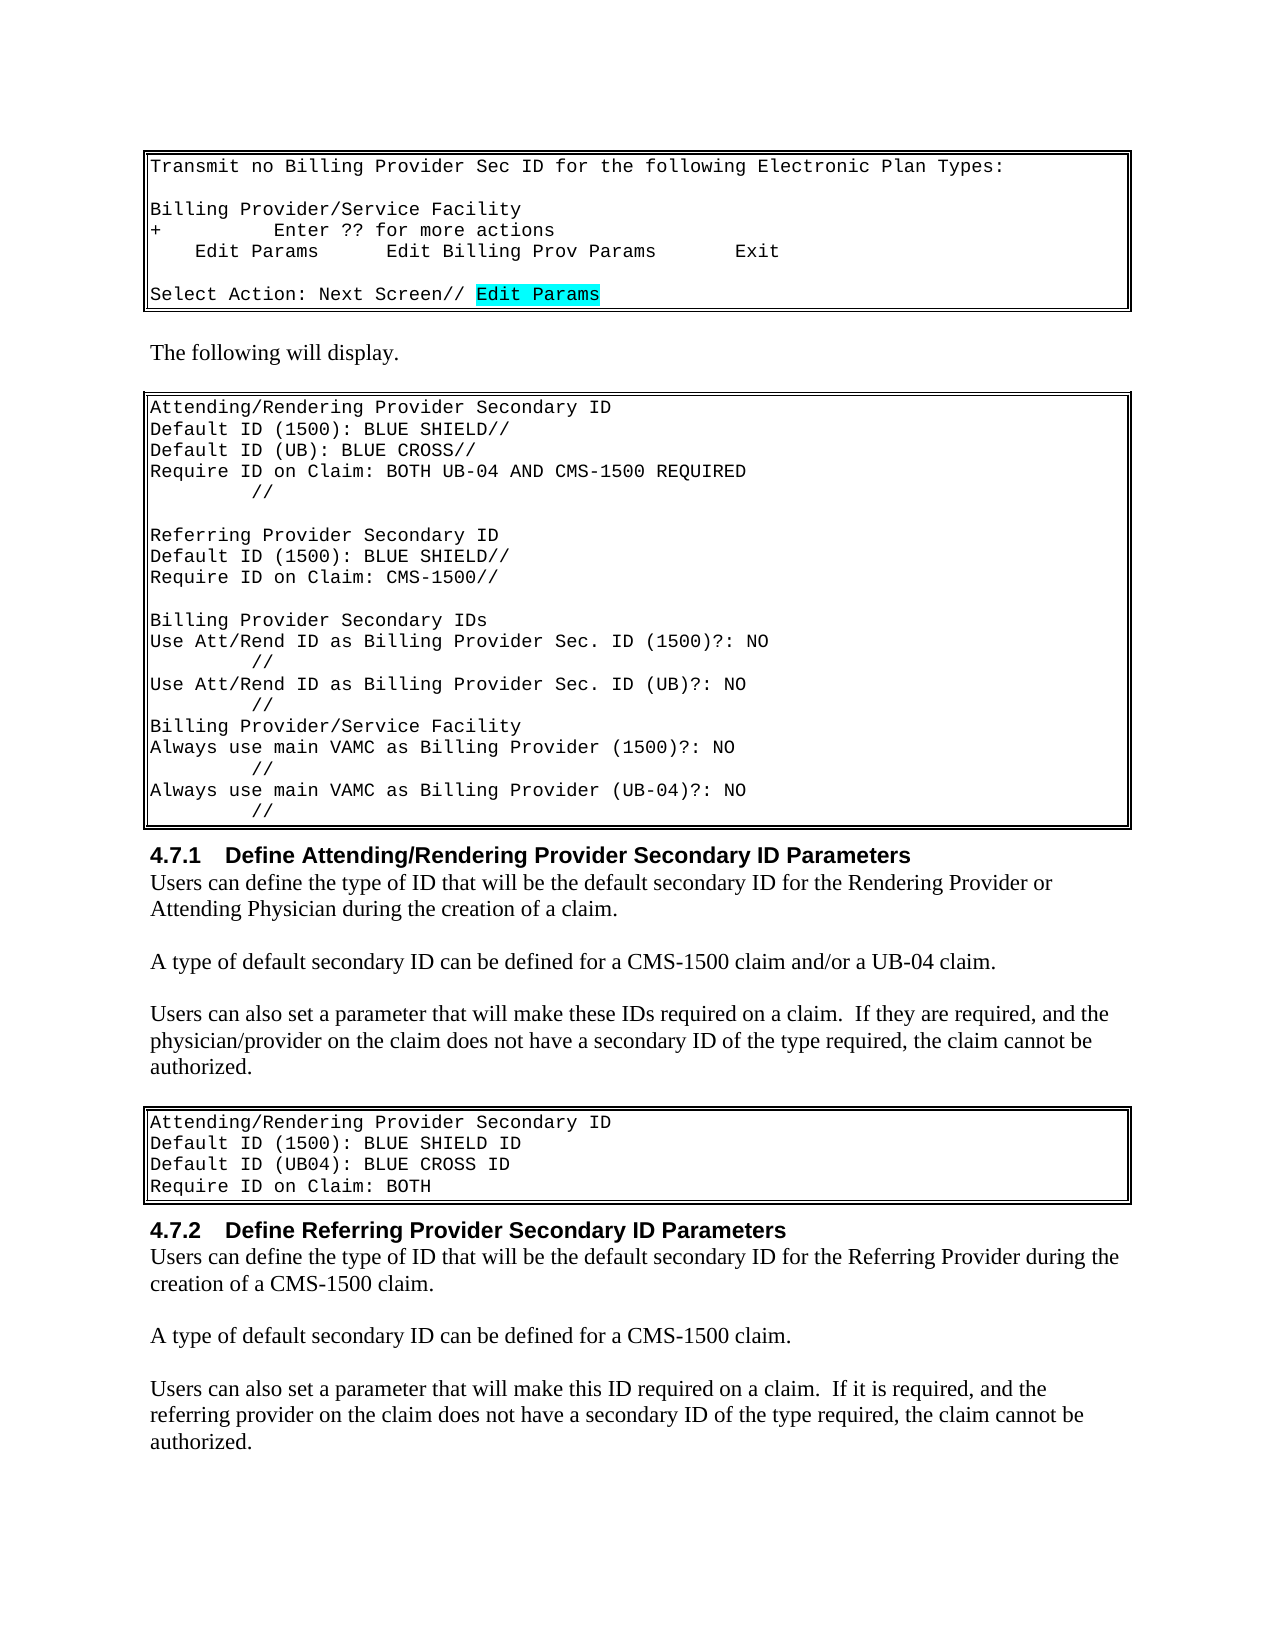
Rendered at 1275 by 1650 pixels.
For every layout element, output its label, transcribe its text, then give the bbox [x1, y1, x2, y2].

text Require ID on Claim: BOTH UB-04 AND CMS-1500 REQUIRED [150, 462, 1125, 483]
text Billing Provider/Service Facility [150, 199, 1125, 221]
text Users can also set a parameter that will make this ID required on a claim. If it is required, and the referring provider on the claim does not have a secondary ID of the type required, the claim cannot be authorized. [150, 1375, 1125, 1454]
text Always use main VAMC as Billing Provider (1500)?: NO [150, 738, 1125, 759]
text // [150, 483, 1125, 504]
text Attending/Rendering Provider Secondary ID [148, 1111, 1127, 1134]
text Always use main VAMC as Billing Provider (UB-04)?: NO [150, 781, 1125, 795]
text Attending/Rendering Provider Secondary ID [148, 396, 1127, 419]
text Default ID (1500): BLUE SHIELD// [150, 547, 1125, 568]
text Billing Provider/Service Facility [150, 717, 1125, 738]
text Default ID (UB): BLUE CROSS// [150, 441, 1125, 462]
text // [148, 795, 1127, 825]
text Users can also set a parameter that will make these IDs required on a claim. If they are required, and the physician/provider on the claim does not have a secondary ID of the type required, the claim cannot be authorized. [150, 1001, 1125, 1079]
text Billing Provider Secondary IDs [150, 611, 1125, 632]
text Use Att/Rend ID as Billing Provider Sec. ID (UB)?: NO [150, 674, 1125, 696]
text // [150, 759, 1125, 781]
text // [150, 696, 1125, 717]
text Select Action: Next Screen// Edit Params [148, 277, 1127, 308]
subtitle Define Attending/Rendering Provider Secondary ID Parameters [150, 842, 1125, 869]
text Users can define the type of ID that will be the default secondary ID for the Referring Provider during the creation of a CMS-1500 claim. [150, 1243, 1125, 1296]
text Transmit no Billing Provider Sec ID for the following Electronic Plan Types: [148, 155, 1127, 178]
text The following will display. [150, 339, 1125, 365]
text Default ID (1500): BLUE SHIELD ID [150, 1134, 1125, 1155]
text Default ID (UB04): BLUE CROSS ID [150, 1155, 1125, 1170]
text + Enter ?? for more actions [150, 221, 1125, 242]
text // [150, 653, 1125, 674]
text Require ID on Claim: BOTH [148, 1170, 1127, 1200]
text Users can define the type of ID that will be the default secondary ID for the Rendering Provider or Attending Physician during the creation of a claim. [150, 869, 1125, 921]
text Default ID (1500): BLUE SHIELD// [150, 419, 1125, 441]
text Referring Provider Secondary ID [150, 526, 1125, 547]
text A type of default secondary ID can be defined for a CMS-1500 claim. [150, 1322, 1125, 1349]
text Use Att/Rend ID as Billing Provider Sec. ID (1500)?: NO [150, 632, 1125, 653]
text Require ID on Claim: CMS-1500// [150, 568, 1125, 589]
text A type of default secondary ID can be defined for a CMS-1500 claim and/or a UB-04 claim. [150, 948, 1125, 974]
text Edit Params Edit Billing Prov Params Exit [150, 242, 1125, 263]
subtitle Define Referring Provider Secondary ID Parameters [150, 1217, 1125, 1243]
